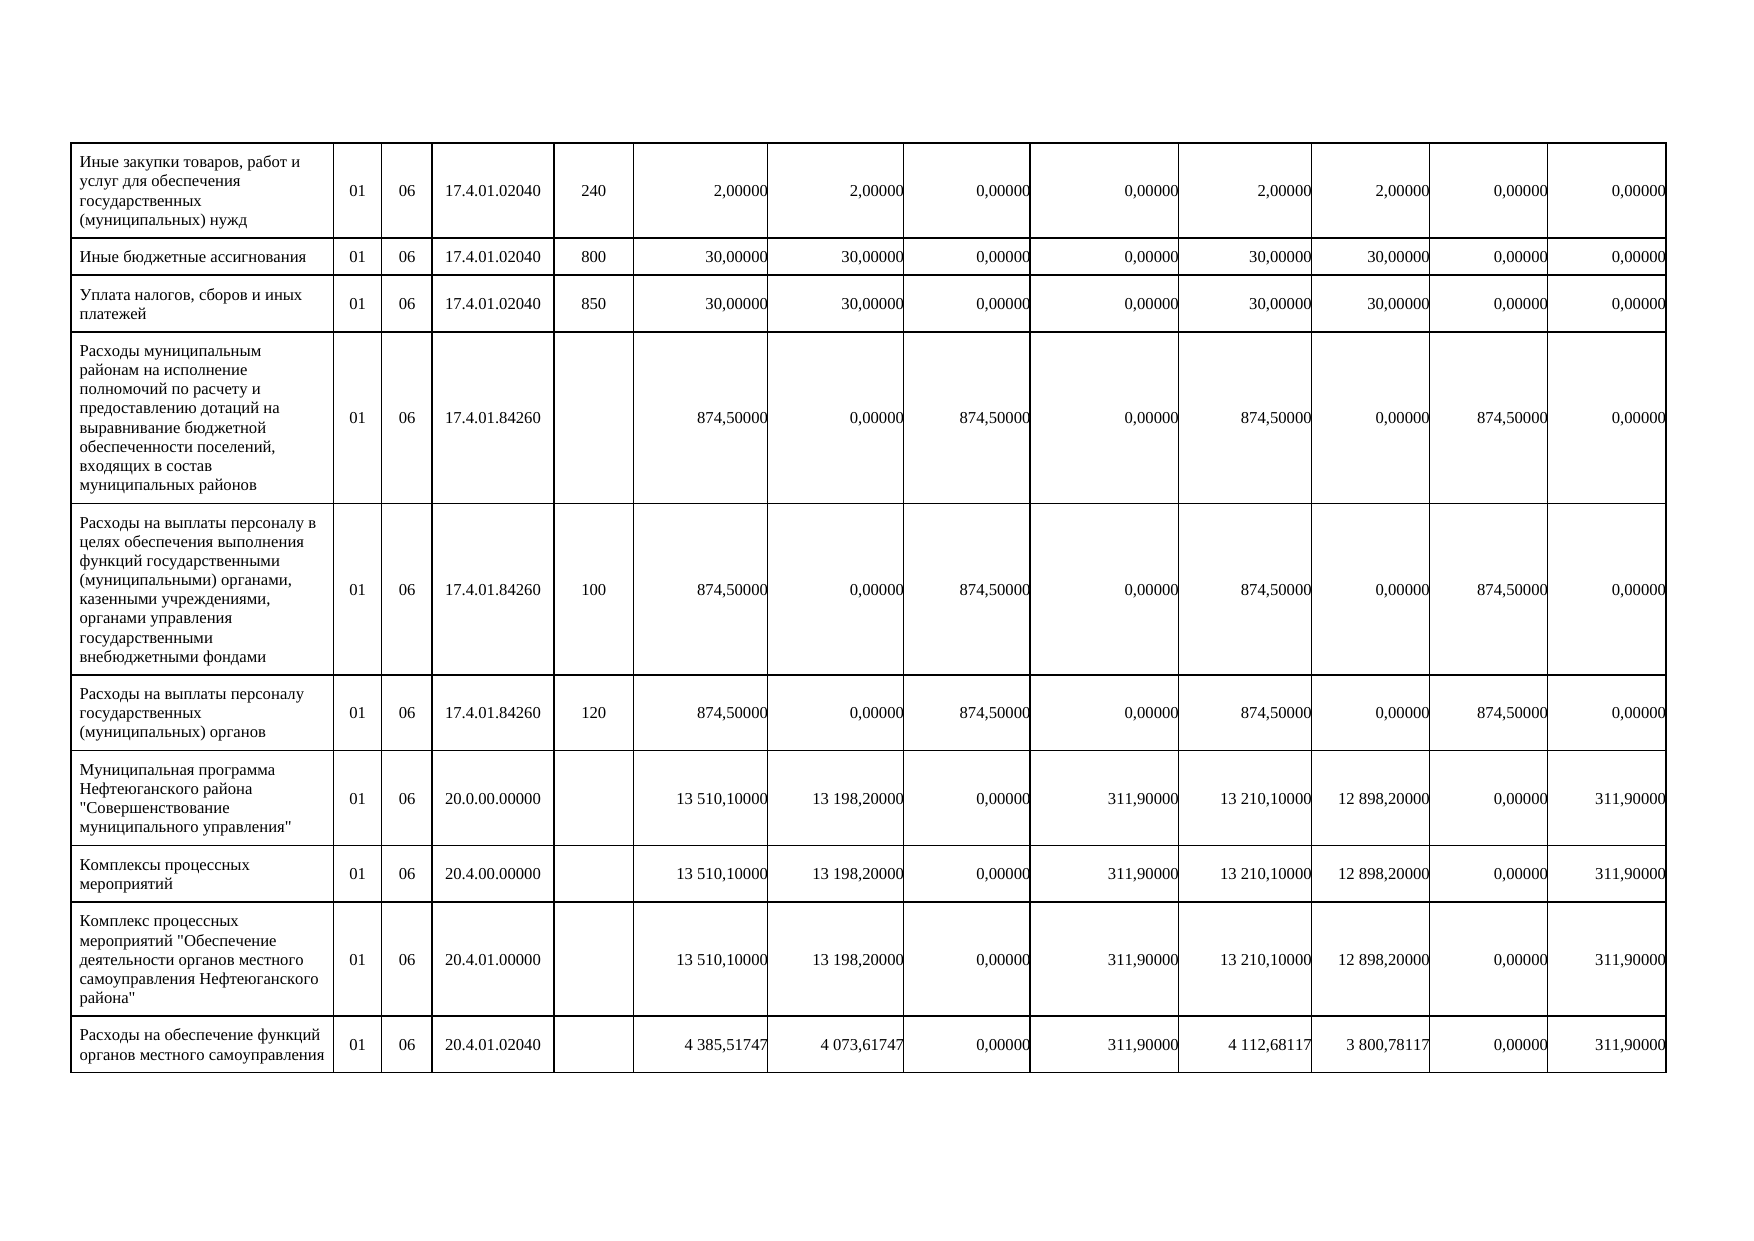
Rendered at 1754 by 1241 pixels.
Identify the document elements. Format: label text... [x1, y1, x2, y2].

table_cell 06 [382, 676, 431, 750]
table_cell 01 [334, 846, 381, 901]
table_cell 13 510,10000 [634, 751, 767, 845]
table_cell 06 [382, 846, 431, 901]
table_cell 874,50000 [634, 504, 767, 674]
table_cell Комплекс процессных мероприятий "Обеспечение деятельности органов местного самоуправления Нефтеюганского района" [72, 903, 333, 1015]
table_cell [555, 751, 633, 845]
table_cell 01 [334, 333, 381, 502]
table_cell 20.0.00.00000 [433, 751, 553, 845]
table_cell 0,00000 [1312, 333, 1429, 502]
table_cell 06 [382, 504, 431, 674]
table_cell 13 198,20000 [768, 846, 903, 901]
table_cell 13 210,10000 [1179, 751, 1311, 845]
table_cell 850 [555, 276, 633, 331]
table_cell 874,50000 [1430, 504, 1547, 674]
table_cell 0,00000 [768, 676, 903, 750]
table_cell 311,90000 [1031, 1017, 1178, 1072]
table_cell 30,00000 [1312, 239, 1429, 274]
table_cell 4 385,51747 [634, 1017, 767, 1072]
table_cell 13 210,10000 [1179, 846, 1311, 901]
table_cell [555, 903, 633, 1015]
table_cell 12 898,20000 [1312, 751, 1429, 845]
table_cell 0,00000 [1430, 903, 1547, 1015]
table_cell 0,00000 [1031, 144, 1178, 237]
table_cell 874,50000 [904, 504, 1029, 674]
table_cell 100 [555, 504, 633, 674]
table_cell 311,90000 [1548, 1017, 1665, 1072]
table_cell 12 898,20000 [1312, 903, 1429, 1015]
table_cell 0,00000 [904, 144, 1029, 237]
table_cell 2,00000 [1179, 144, 1311, 237]
table_cell 0,00000 [1548, 676, 1665, 750]
table_cell 874,50000 [904, 333, 1029, 502]
table_cell 311,90000 [1548, 751, 1665, 845]
table_cell 06 [382, 903, 431, 1015]
table_cell 0,00000 [1430, 239, 1547, 274]
table_cell 0,00000 [1548, 239, 1665, 274]
table_cell [555, 333, 633, 502]
table_cell 17.4.01.02040 [433, 276, 553, 331]
table_cell 0,00000 [1312, 676, 1429, 750]
table_cell 17.4.01.84260 [433, 333, 553, 502]
table_cell 30,00000 [768, 276, 903, 331]
table_cell 311,90000 [1031, 846, 1178, 901]
table_cell 311,90000 [1031, 903, 1178, 1015]
table_cell 01 [334, 144, 381, 237]
table_cell 874,50000 [904, 676, 1029, 750]
table_cell 0,00000 [904, 751, 1029, 845]
table_cell 2,00000 [1312, 144, 1429, 237]
table_cell 874,50000 [1179, 333, 1311, 502]
table_cell 30,00000 [1312, 276, 1429, 331]
table_cell 2,00000 [634, 144, 767, 237]
table_cell Расходы на выплаты персоналу государственных (муниципальных) органов [72, 676, 333, 750]
table_cell 0,00000 [904, 1017, 1029, 1072]
table_cell 13 198,20000 [768, 751, 903, 845]
table_cell 01 [334, 276, 381, 331]
table_cell 0,00000 [768, 333, 903, 502]
table_cell Расходы муниципальным районам на исполнение полномочий по расчету и предоставлению дотаций на выравнивание бюджетной обеспеченности поселений, входящих в состав муниципальных районов [72, 333, 333, 502]
table_cell 13 510,10000 [634, 846, 767, 901]
table_cell 06 [382, 333, 431, 502]
table_cell 17.4.01.02040 [433, 239, 553, 274]
table_cell 874,50000 [1430, 676, 1547, 750]
table_cell 17.4.01.84260 [433, 676, 553, 750]
table_cell 874,50000 [1430, 333, 1547, 502]
table_cell 0,00000 [904, 239, 1029, 274]
table_cell [555, 1017, 633, 1072]
table_cell Расходы на выплаты персоналу в целях обеспечения выполнения функций государственными (муниципальными) органами, казенными учреждениями, органами управления государственными внебюджетными фондами [72, 504, 333, 674]
table_cell 06 [382, 144, 431, 237]
table_cell 0,00000 [1430, 276, 1547, 331]
table_cell 17.4.01.84260 [433, 504, 553, 674]
table_cell 01 [334, 504, 381, 674]
table_cell 20.4.01.00000 [433, 903, 553, 1015]
table_cell 4 073,61747 [768, 1017, 903, 1072]
table_cell 0,00000 [1031, 504, 1178, 674]
table_cell 0,00000 [1312, 504, 1429, 674]
table_cell 0,00000 [904, 903, 1029, 1015]
table_cell 06 [382, 1017, 431, 1072]
table_cell 0,00000 [1548, 144, 1665, 237]
table_cell Иные бюджетные ассигнования [72, 239, 333, 274]
table_cell 20.4.01.02040 [433, 1017, 553, 1072]
table_cell 01 [334, 751, 381, 845]
table_cell 06 [382, 239, 431, 274]
table_cell 874,50000 [634, 333, 767, 502]
table_cell 0,00000 [1430, 144, 1547, 237]
table_cell 311,90000 [1031, 751, 1178, 845]
table_cell 01 [334, 676, 381, 750]
table_cell 30,00000 [1179, 239, 1311, 274]
table_cell 01 [334, 239, 381, 274]
table_cell 30,00000 [634, 239, 767, 274]
table_cell 13 198,20000 [768, 903, 903, 1015]
table_cell 0,00000 [1430, 751, 1547, 845]
table_cell 874,50000 [1179, 504, 1311, 674]
table_cell 0,00000 [1430, 1017, 1547, 1072]
table_cell 30,00000 [768, 239, 903, 274]
table_cell 0,00000 [1548, 333, 1665, 502]
table_cell 0,00000 [1548, 504, 1665, 674]
table_cell Комплексы процессных мероприятий [72, 846, 333, 901]
table_cell 17.4.01.02040 [433, 144, 553, 237]
table_cell 30,00000 [1179, 276, 1311, 331]
table_cell 30,00000 [634, 276, 767, 331]
table_cell 13 510,10000 [634, 903, 767, 1015]
table_cell 0,00000 [1031, 676, 1178, 750]
table_cell 01 [334, 903, 381, 1015]
table_cell 06 [382, 276, 431, 331]
table_cell 0,00000 [904, 276, 1029, 331]
table_cell 240 [555, 144, 633, 237]
table_cell 0,00000 [768, 504, 903, 674]
table_cell 0,00000 [1031, 239, 1178, 274]
table_cell 4 112,68117 [1179, 1017, 1311, 1072]
table_cell 0,00000 [1031, 333, 1178, 502]
table_cell 2,00000 [768, 144, 903, 237]
table_cell 12 898,20000 [1312, 846, 1429, 901]
table_cell 874,50000 [634, 676, 767, 750]
table_cell Расходы на обеспечение функций органов местного самоуправления [72, 1017, 333, 1072]
table_cell Иные закупки товаров, работ и услуг для обеспечения государственных (муниципальных) нужд [72, 144, 333, 237]
table_cell 0,00000 [1548, 276, 1665, 331]
table_cell Муниципальная программа Нефтеюганского района "Совершенствование муниципального управления" [72, 751, 333, 845]
table_cell 06 [382, 751, 431, 845]
table_cell 874,50000 [1179, 676, 1311, 750]
table_cell [555, 846, 633, 901]
table_cell 311,90000 [1548, 903, 1665, 1015]
table_cell Уплата налогов, сборов и иных платежей [72, 276, 333, 331]
table_cell 13 210,10000 [1179, 903, 1311, 1015]
table_cell 3 800,78117 [1312, 1017, 1429, 1072]
table_cell 0,00000 [1430, 846, 1547, 901]
table_cell 01 [334, 1017, 381, 1072]
table_cell 311,90000 [1548, 846, 1665, 901]
table_cell 0,00000 [904, 846, 1029, 901]
table_cell 120 [555, 676, 633, 750]
table_cell 800 [555, 239, 633, 274]
table_cell 0,00000 [1031, 276, 1178, 331]
table_cell 20.4.00.00000 [433, 846, 553, 901]
